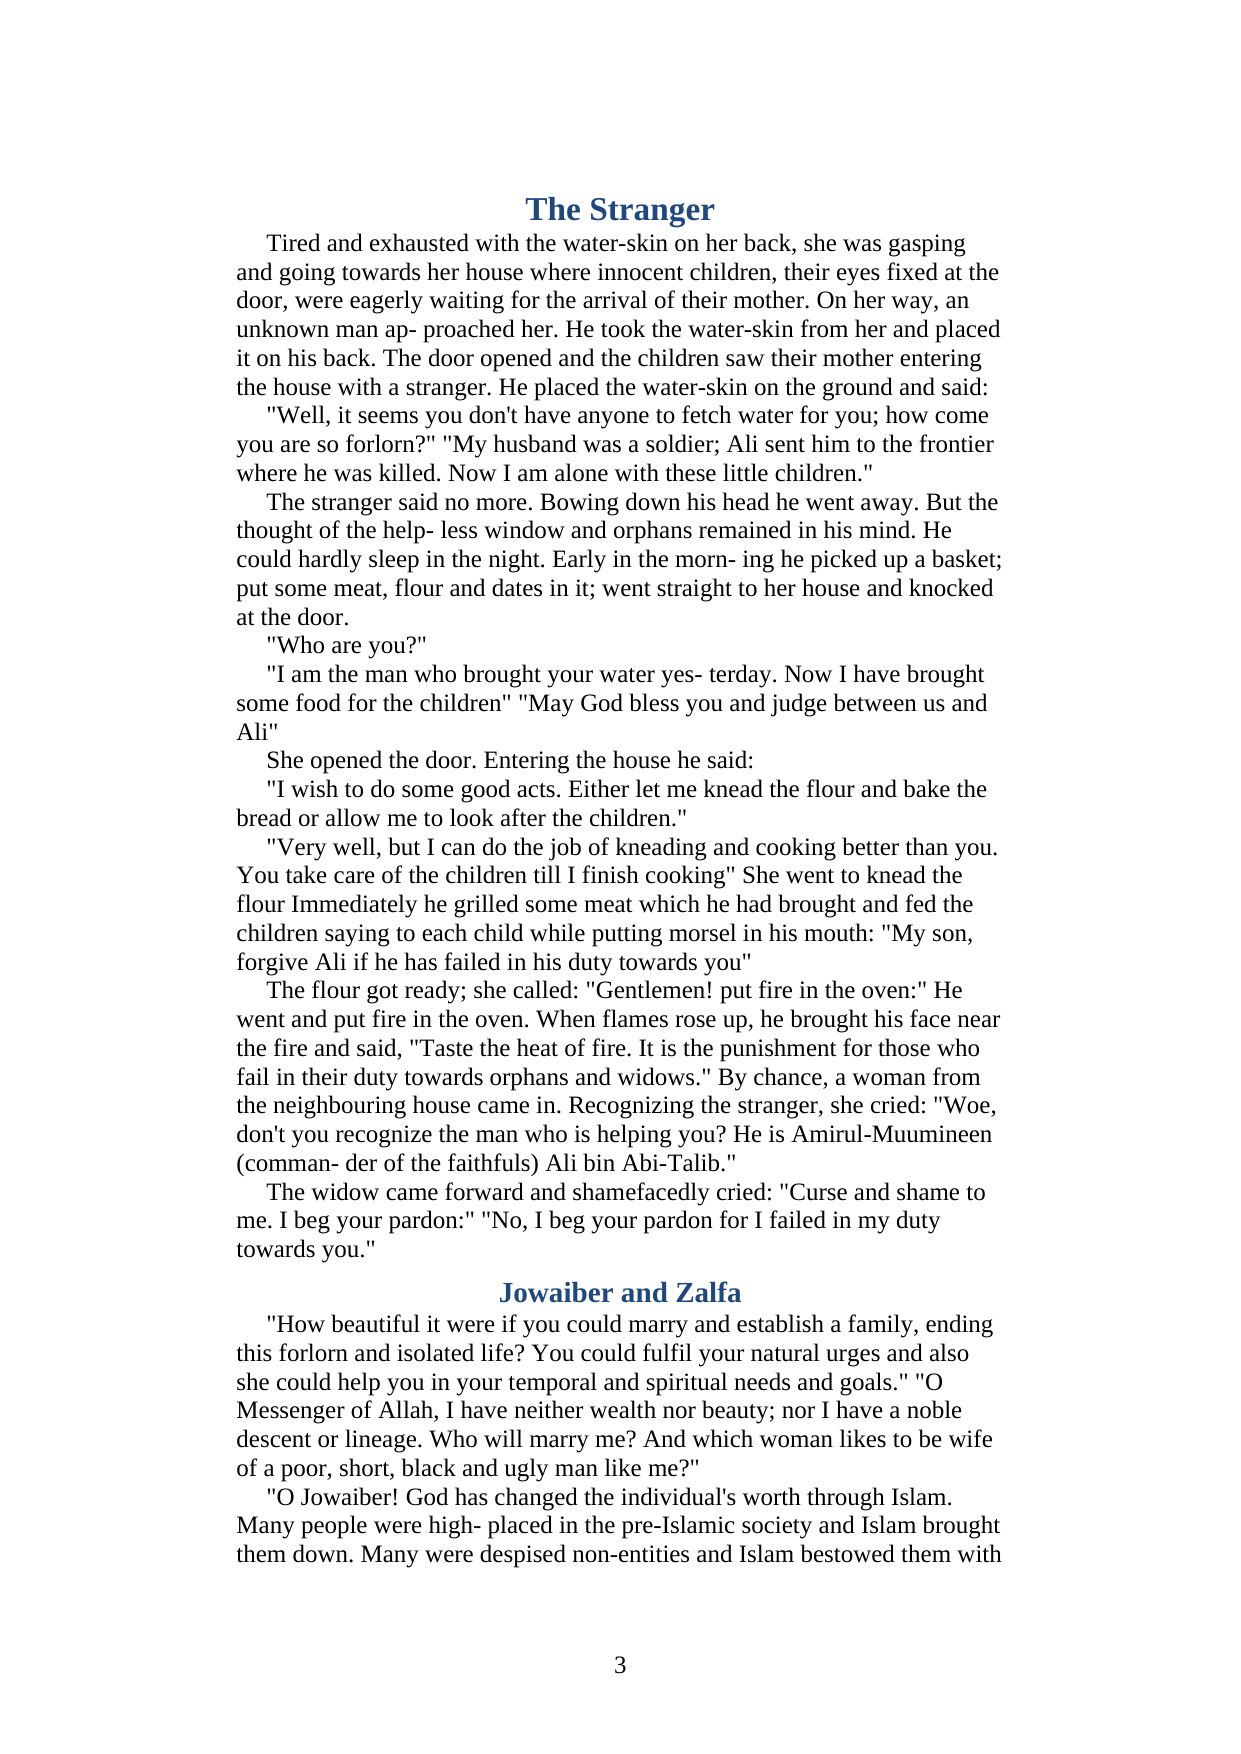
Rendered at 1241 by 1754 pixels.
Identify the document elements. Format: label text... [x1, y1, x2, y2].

text "How beautiful it were if you could marry and establish a family, ending this forlorn and isolated life? You could fulfil your natural urges and also she could help you in your temporal and spiritual needs and goals." "O Messenger of Allah, I have neither wealth nor beauty; nor I have a noble descent or lineage. Who will marry me? And which woman likes to be wife of a poor, short, black and ugly man like me?" [236, 1309, 1004, 1482]
text "I wish to do some good acts. Either let me knead the flour and bake the bread or allow me to look after the children." [236, 774, 1004, 832]
subtitle The Stranger [236, 190, 1004, 228]
text The flour got ready; she called: "Gentlemen! put fire in the oven:" He went and put fire in the oven. When flames rose up, he brought his face near the fire and said, "Taste the heat of fire. It is the punishment for those who fail in their duty towards orphans and widows." By chance, a woman from the neighbouring house came in. Recognizing the stranger, she cried: "Woe, don't you recognize the man who is helping you? He is Amirul-Muumineen (comman- der of the faithfuls) Ali bin Abi-Talib." [236, 976, 1004, 1177]
text "Well, it seems you don't have anyone to fetch water for you; how come you are so forlorn?" "My husband was a soldier; Ali sent him to the frontier where he was killed. Now I am alone with these little children." [236, 401, 1004, 487]
text The widow came forward and shamefacedly cried: "Curse and shame to me. I beg your pardon:" "No, I beg your pardon for I failed in my duty towards you." [236, 1177, 1004, 1263]
text "I am the man who brought your water yes- terday. Now I have brought some food for the children" "May God bless you and judge between us and Ali" [236, 659, 1004, 746]
text "Who are you?" [236, 631, 1004, 659]
text She opened the door. Entering the house he said: [236, 746, 1004, 774]
text The stranger said no more. Bowing down his head he went away. But the thought of the help- less window and orphans remained in his mind. He could hardly sleep in the night. Early in the morn- ing he picked up a basket; put some meat, flour and dates in it; went straight to her house and knocked at the door. [236, 487, 1004, 631]
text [236, 1482, 1004, 1568]
subtitle Jowaiber and Zalfa [236, 1276, 1004, 1309]
text "Very well, but I can do the job of kneading and cooking better than you. You take care of the children till I finish cooking" She went to knead the flour Immediately he grilled some meat which he had brought and fed the children saying to each child while putting morsel in his mouth: "My son, forgive Ali if he has failed in his duty towards you" [236, 832, 1004, 976]
text Tired and exhausted with the water-skin on her back, she was gasping and going towards her house where innocent children, their eyes fixed at the door, were eagerly waiting for the arrival of their mother. On her way, an unknown man ap- proached her. He took the water-skin from her and placed it on his back. The door opened and the children saw their mother entering the house with a stranger. He placed the water-skin on the ground and said: [236, 228, 1004, 401]
